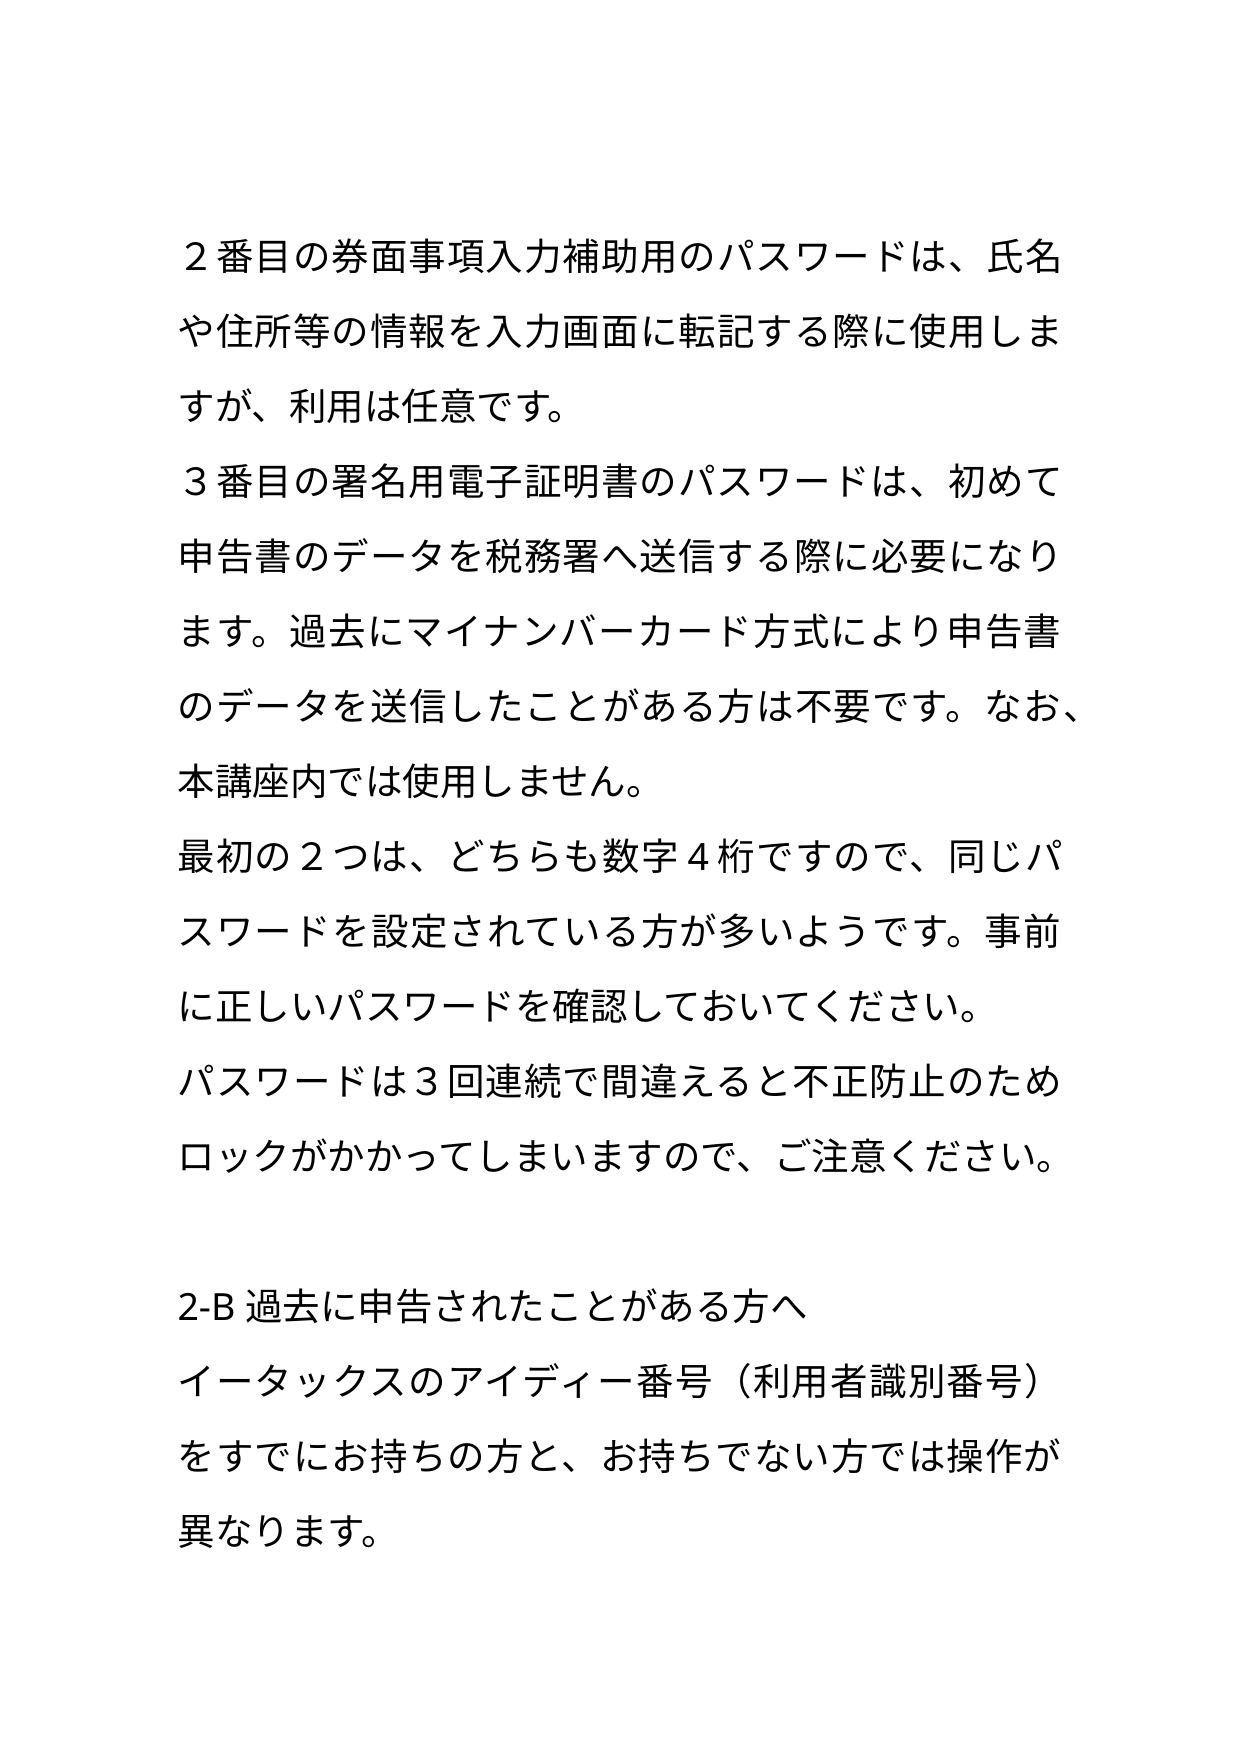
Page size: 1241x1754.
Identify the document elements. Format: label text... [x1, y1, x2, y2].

text 最初の２つは、どちらも数字4桁ですので、同じパスワードを設定されている方が多いようです。事前に正しいパスワードを確認しておいてください。 [177, 817, 1063, 1042]
text ３番目の署名用電子証明書のパスワードは、初めて申告書のデータを税務署へ送信する際に必要になります。過去にマイナンバーカード方式により申告書のデータを送信したことがある方は不要です。なお、本講座内では使用しません。 [177, 442, 1063, 817]
text イータックスのアイディー番号（利用者識別番号）をすでにお持ちの方と、お持ちでない方では操作が異なります。 [177, 1342, 1063, 1567]
text パスワードは３回連続で間違えると不正防止のためロックがかかってしまいますので、ご注意ください。 [177, 1042, 1063, 1192]
text ２番目の券面事項入力補助用のパスワードは、氏名や住所等の情報を入力画面に転記する際に使用しますが、利用は任意です。 [177, 217, 1063, 442]
text 2-B 過去に申告されたことがある方へ [177, 1267, 1063, 1342]
